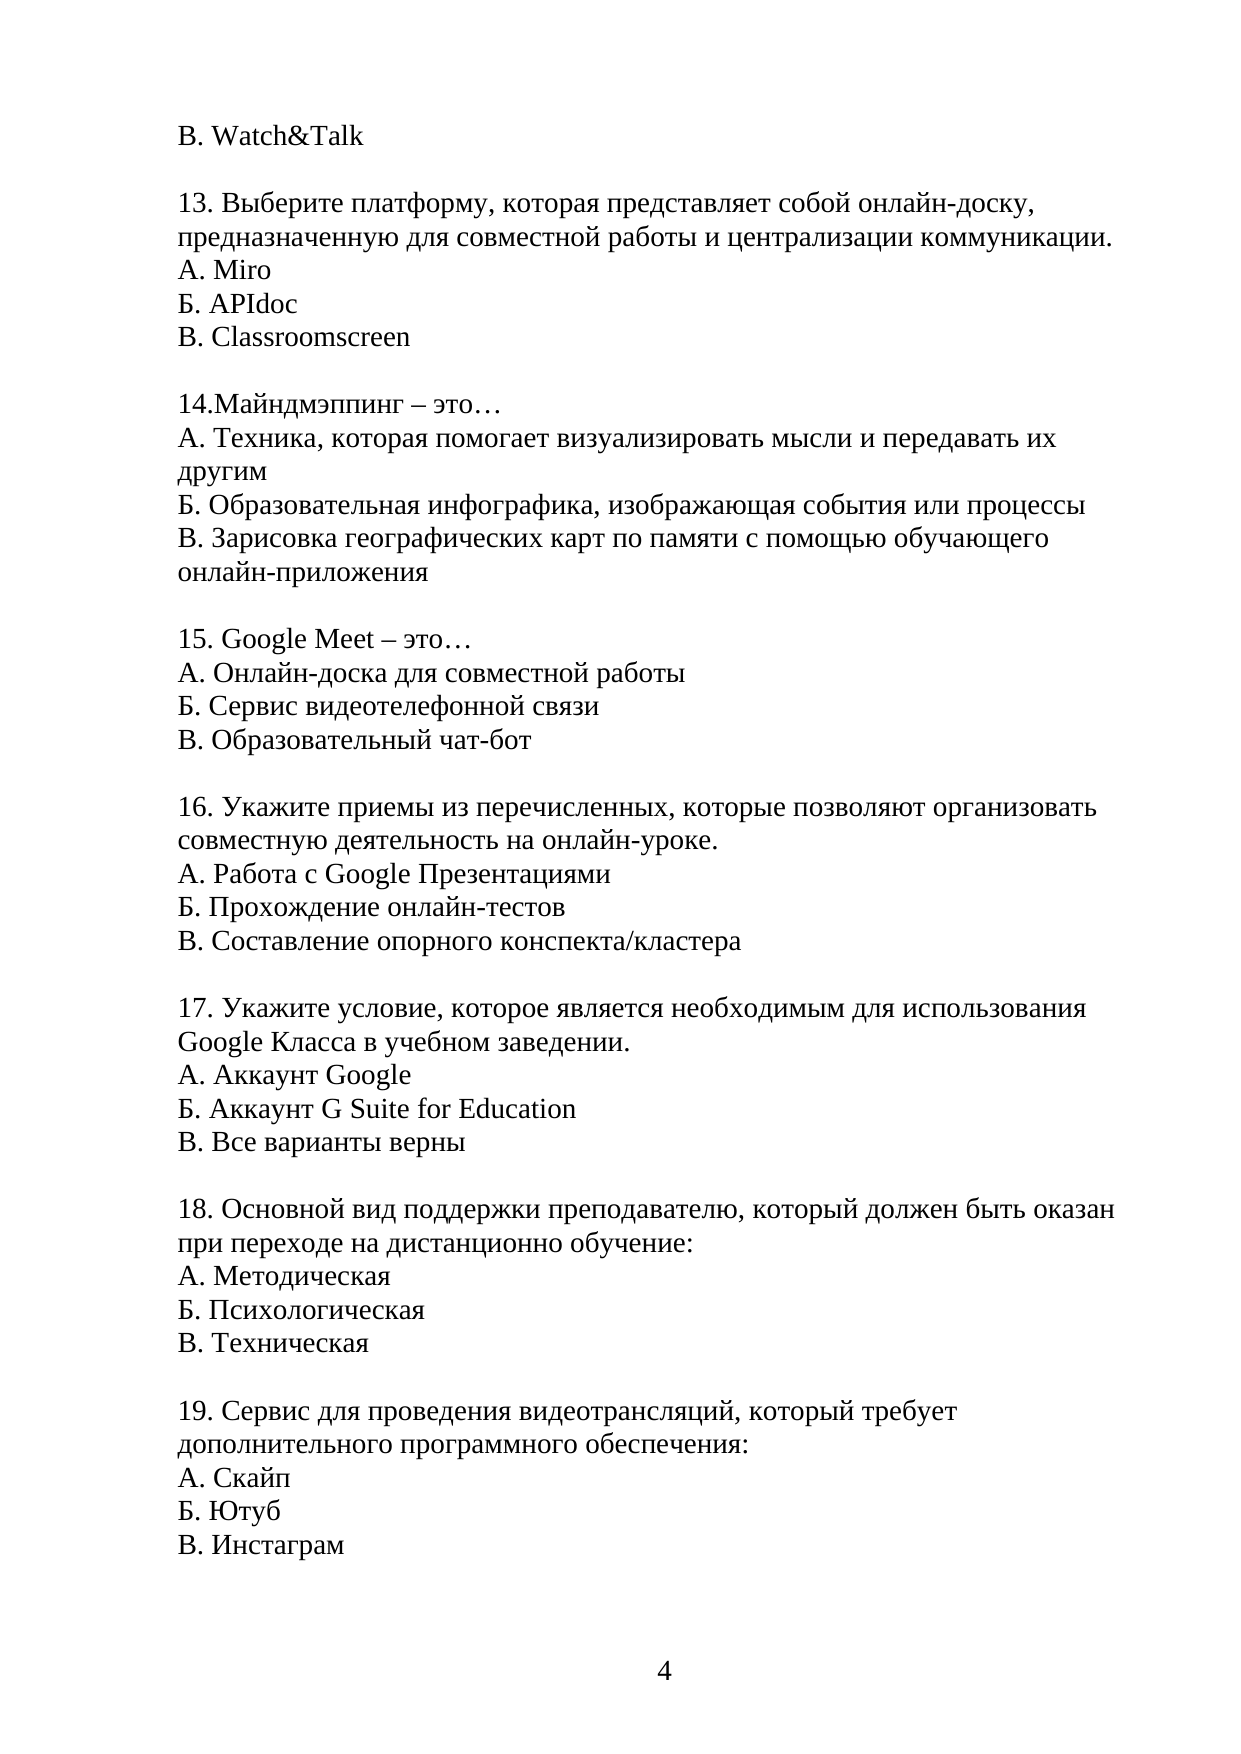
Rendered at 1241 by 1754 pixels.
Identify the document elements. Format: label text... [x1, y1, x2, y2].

text Б. Прохождение онлайн-тестов [177, 889, 1152, 923]
text 17. Укажите условие, которое является необходимым для использования Google Класса в учебном заведении. [177, 990, 1152, 1057]
text А. Miro [177, 252, 1152, 286]
text А. Работа с Google Презентациями [177, 856, 1152, 889]
text Б. Психологическая [177, 1292, 1152, 1326]
text 16. Укажите приемы из перечисленных, которые позволяют организовать совместную деятельность на онлайн-уроке. [177, 789, 1152, 856]
text 18. Основной вид поддержки преподавателю, который должен быть оказан при переходе на дистанционно обучение: [177, 1191, 1152, 1258]
text В. Образовательный чат-бот [177, 722, 1152, 755]
text В. Техническая [177, 1326, 1152, 1359]
text А. Онлайн-доска для совместной работы [177, 655, 1152, 688]
text Б. Аккаунт G Suite for Education [177, 1091, 1152, 1124]
text В. Watch&Talk [177, 118, 1152, 152]
text Б. Ютуб [177, 1493, 1152, 1527]
text В. Составление опорного конспекта/кластера [177, 923, 1152, 957]
text 13. Выберите платформу, которая представляет собой онлайн-доску, предназначенную для совместной работы и централизации коммуникации. [177, 185, 1152, 252]
text Б. APIdoc [177, 286, 1152, 319]
text А. Скайп [177, 1460, 1152, 1493]
text В. Все варианты верны [177, 1124, 1152, 1158]
text В. Инстаграм [177, 1527, 1152, 1560]
text 19. Сервис для проведения видеотрансляций, который требует дополнительного программного обеспечения: [177, 1393, 1152, 1460]
text Б. Сервис видеотелефонной связи [177, 688, 1152, 722]
text А. Методическая [177, 1258, 1152, 1292]
text Б. Образовательная инфографика, изображающая события или процессы [177, 487, 1152, 521]
text В. Зарисовка географических карт по памяти с помощью обучающего онлайн-приложения [177, 521, 1152, 588]
text А. Техника, которая помогает визуализировать мысли и передавать их другим [177, 420, 1152, 487]
text В. Classroomscreen [177, 319, 1152, 353]
text 14.Майндмэппинг – это… [177, 386, 1152, 420]
text 15. Google Meet – это… [177, 621, 1152, 655]
text А. Аккаунт Google [177, 1057, 1152, 1091]
